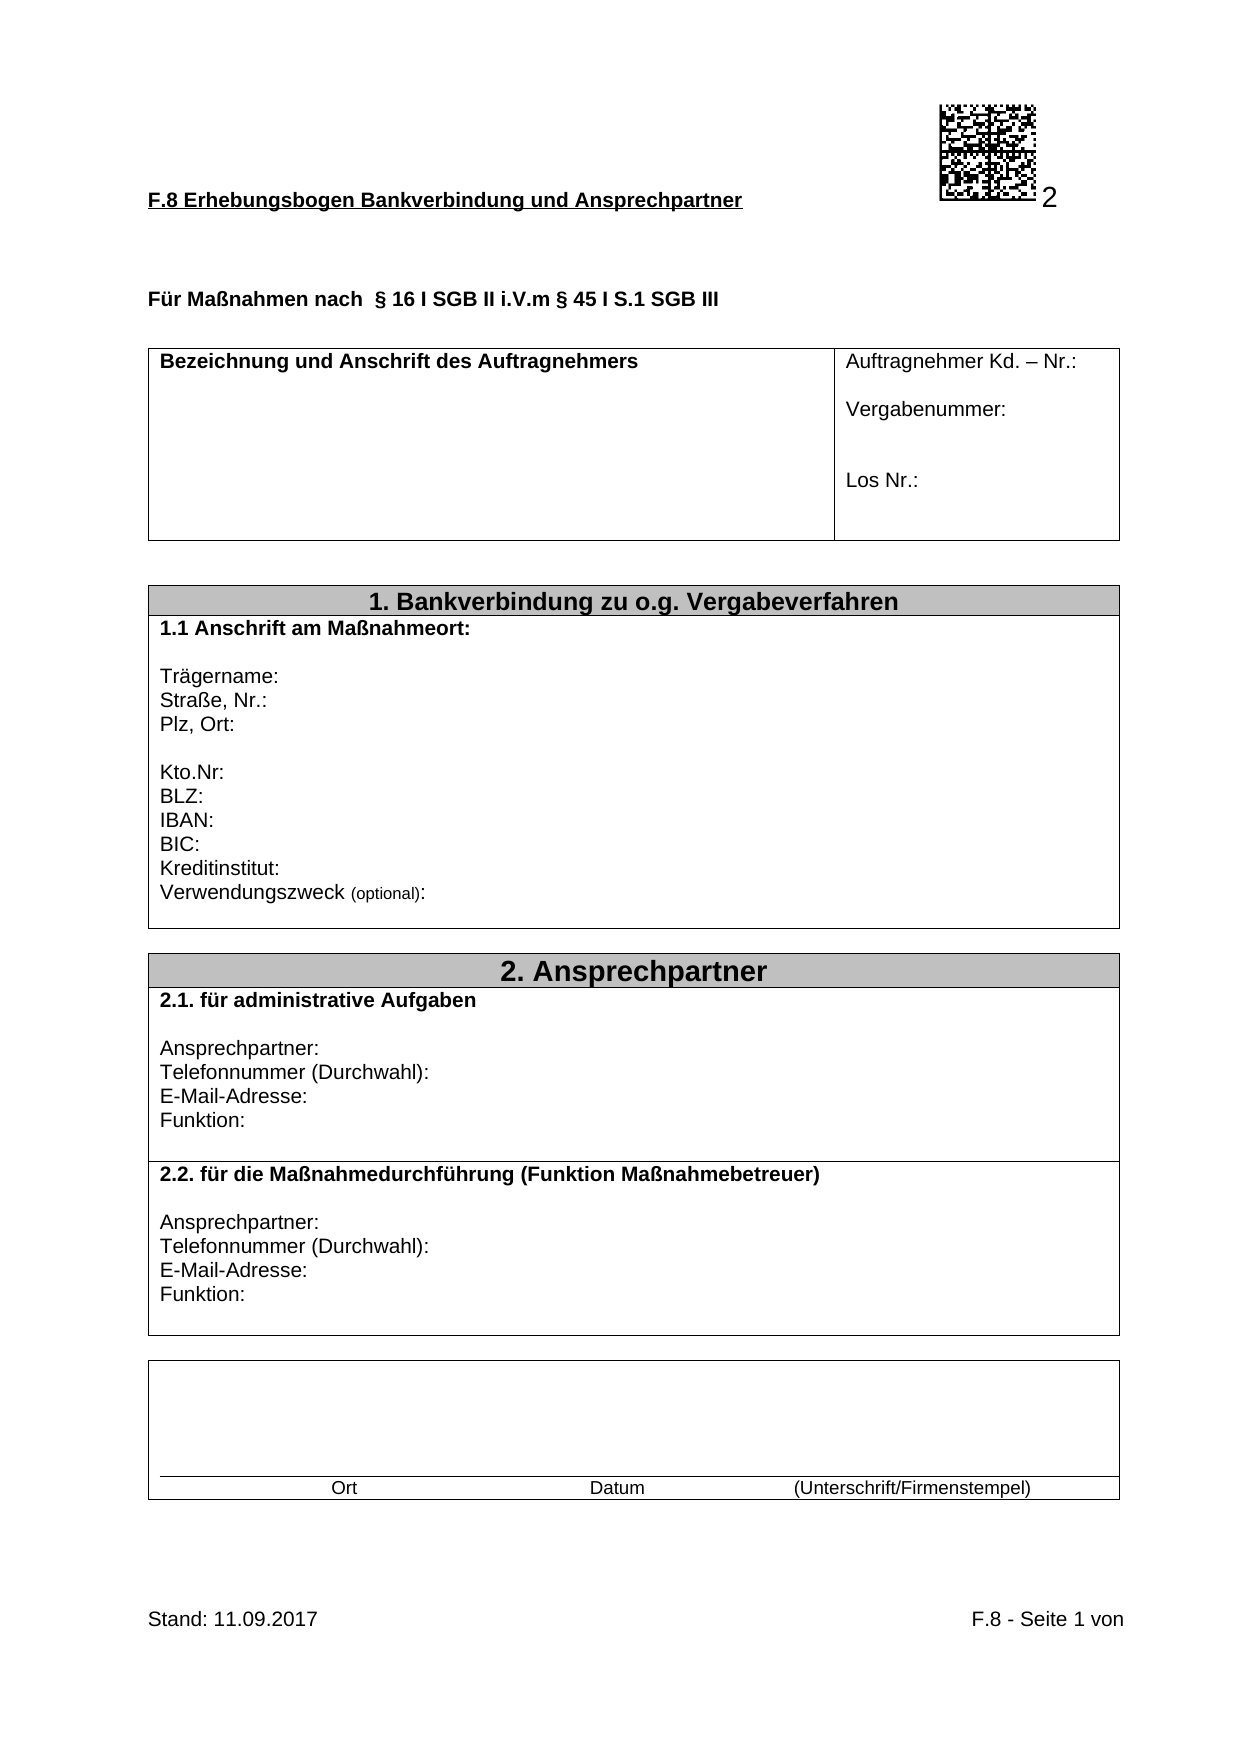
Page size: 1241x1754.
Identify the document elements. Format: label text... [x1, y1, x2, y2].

table_cell 2.1. für administrative Aufgaben Ansprechpartner: Telefonnummer (Durchwahl): E-Mail-Adresse: Funktion: [149, 988, 1119, 1161]
text Für Maßnahmen nach [148, 287, 1122, 335]
table_header 1. Bankverbindung zu o.g. Vergabeverfahren [149, 586, 1119, 615]
picture [933, 98, 1042, 207]
text F.8 Erhebungsbogen Bankverbindung und Ansprechpartner 2 [148, 99, 1122, 213]
table_header Bezeichnung und Anschrift des Auftragnehmers [149, 349, 834, 540]
table_header Auftragnehmer Kd. – Nr.: Vergabenummer: Los Nr.: [835, 349, 1119, 540]
table_cell 2.2. für die Maßnahmedurchführung (Funktion Maßnahmebetreuer) Ansprechpartner: Telefonnummer (Durchwahl): E-Mail-Adresse: Funktion: [149, 1162, 1119, 1335]
table_header [149, 1361, 1119, 1498]
table_header 2. Ansprechpartner [149, 954, 1119, 987]
table_cell 1.1 Anschrift am Maßnahmeort: Trägername: Straße, Nr.: Plz, Ort: Kto.Nr: BLZ: IBAN: BIC: Kreditinstitut: Verwendungszweck (optional): [149, 616, 1119, 928]
